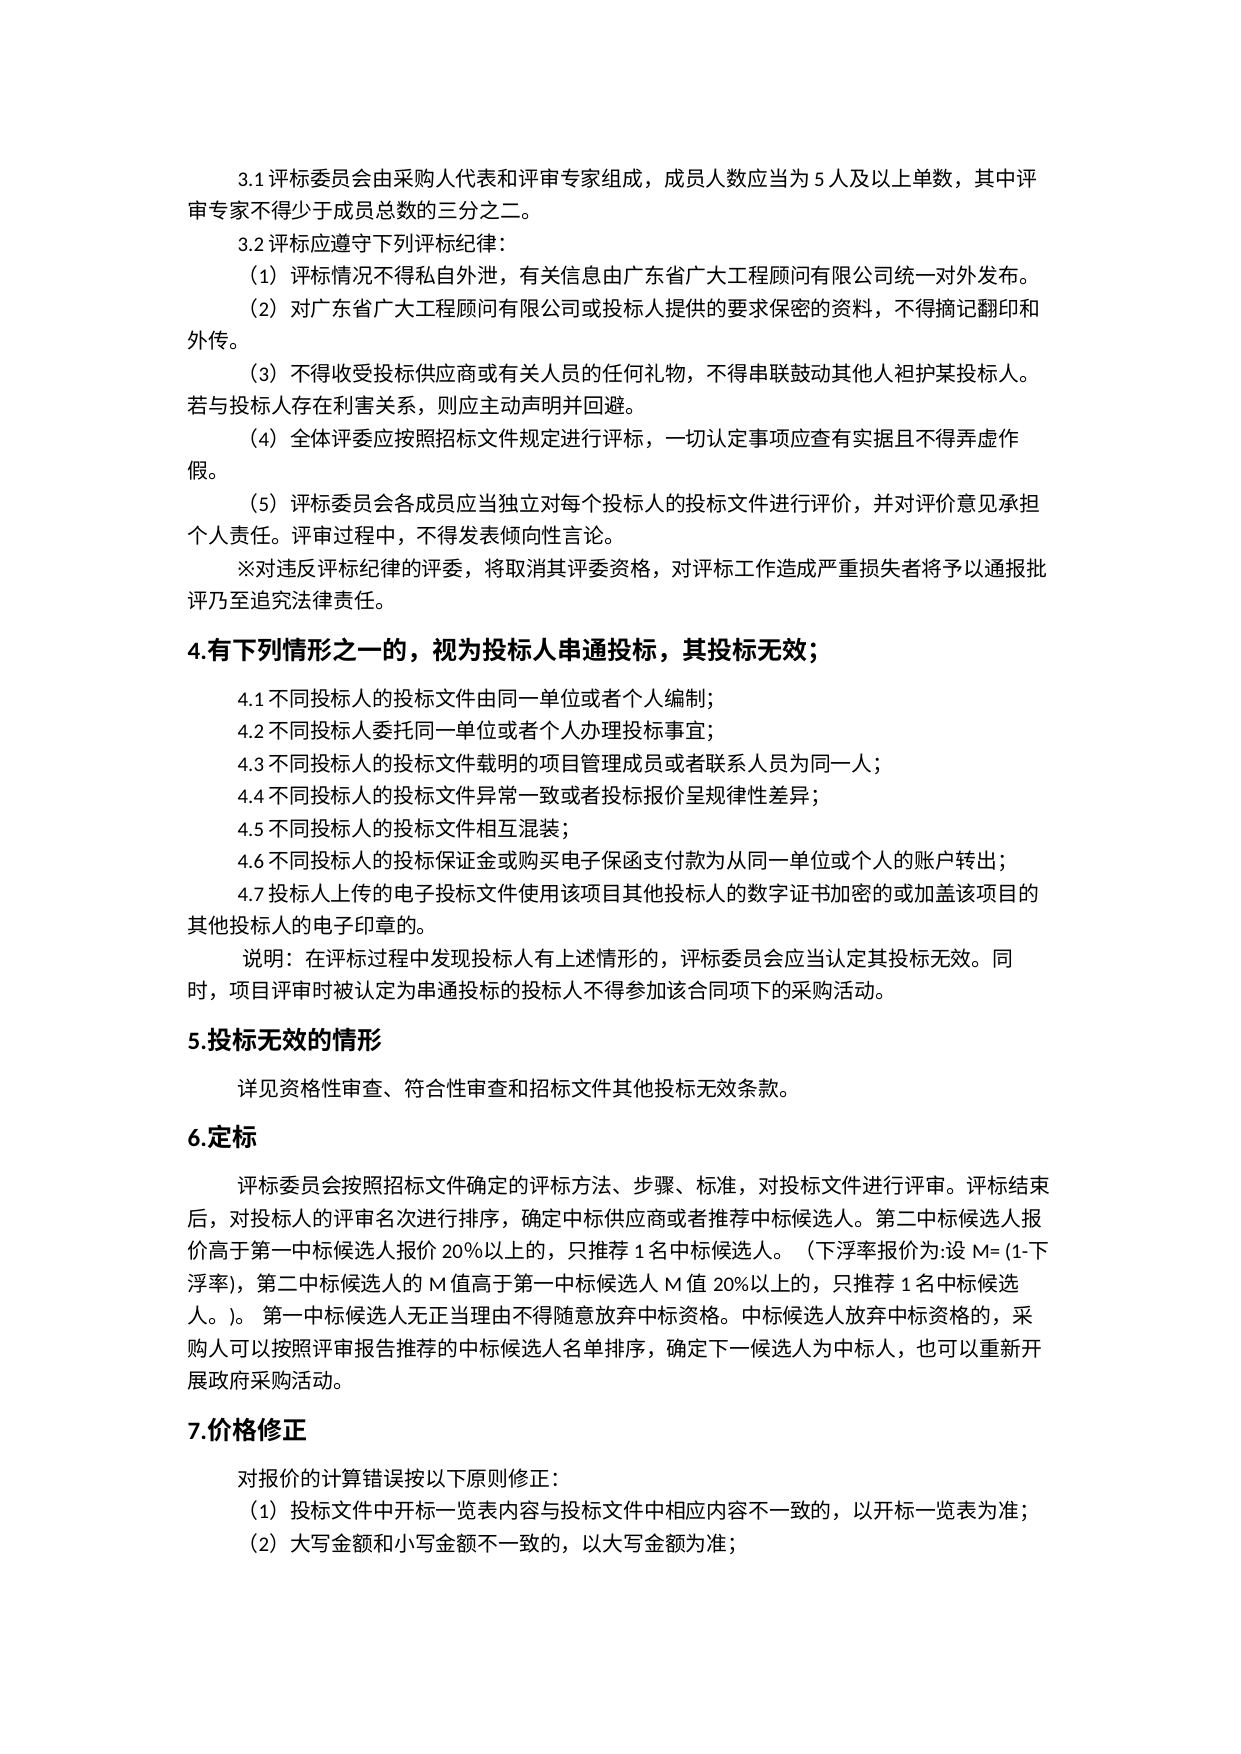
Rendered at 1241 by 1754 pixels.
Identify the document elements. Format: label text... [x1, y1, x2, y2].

text （3）不得收受投标供应商或有关人员的任何礼物，不得串联鼓动其他人袒护某投标人。若与投标人存在利害关系，则应主动声明并回避。 [187, 357, 1053, 422]
text （2）大写金额和小写金额不一致的，以大写金额为准； [187, 1527, 1053, 1559]
text ※对违反评标纪律的评委，将取消其评委资格，对评标工作造成严重损失者将予以通报批评乃至追究法律责任。 [187, 552, 1053, 617]
text （1）评标情况不得私自外泄，有关信息由广东省广大工程顾问有限公司统一对外发布。 [187, 259, 1053, 292]
text 对报价的计算错误按以下原则修正： [187, 1462, 1053, 1494]
text 4.7投标人上传的电子投标文件使用该项目其他投标人的数字证书加密的或加盖该项目的其他投标人的电子印章的。 [187, 877, 1053, 942]
text 4.1不同投标人的投标文件由同一单位或者个人编制； [187, 682, 1053, 714]
text 3.2评标应遵守下列评标纪律： [187, 227, 1053, 259]
text 7.价格修正 [187, 1397, 1053, 1462]
text 4.5不同投标人的投标文件相互混装； [187, 812, 1053, 844]
text （4）全体评委应按照招标文件规定进行评标，一切认定事项应查有实据且不得弄虚作假。 [187, 422, 1053, 487]
text 评标委员会按照招标文件确定的评标方法、步骤、标准，对投标文件进行评审。评标结束后，对投标人的评审名次进行排序，确定中标供应商或者推荐中标候选人。第二中标候选人报价高于第一中标候选人报价20％以上的，只推荐1名中标候选人。（下浮率报价为:设 M= (1-下浮率)，第二中标候选人的 M值高于第一中标候选人 M 值 20%以上的，只推荐 1名中标候选人。)。 第一中标候选人无正当理由不得随意放弃中标资格。中标候选人放弃中标资格的，采购人可以按照评审报告推荐的中标候选人名单排序，确定下一候选人为中标人，也可以重新开展政府采购活动。 [187, 1169, 1053, 1397]
text 4.6不同投标人的投标保证金或购买电子保函支付款为从同一单位或个人的账户转出； [187, 844, 1053, 877]
text 4.有下列情形之一的，视为投标人串通投标，其投标无效； [187, 617, 1053, 682]
text 4.3不同投标人的投标文件载明的项目管理成员或者联系人员为同一人； [187, 747, 1053, 779]
text （5）评标委员会各成员应当独立对每个投标人的投标文件进行评价，并对评价意见承担个人责任。评审过程中，不得发表倾向性言论。 [187, 487, 1053, 552]
text 5.投标无效的情形 [187, 1007, 1053, 1072]
text （1）投标文件中开标一览表内容与投标文件中相应内容不一致的，以开标一览表为准； [187, 1494, 1053, 1527]
text 4.2不同投标人委托同一单位或者个人办理投标事宜； [187, 714, 1053, 747]
text 说明：在评标过程中发现投标人有上述情形的，评标委员会应当认定其投标无效。同时，项目评审时被认定为串通投标的投标人不得参加该合同项下的采购活动。 [187, 942, 1053, 1007]
text 6.定标 [187, 1104, 1053, 1169]
text 详见资格性审查、符合性审查和招标文件其他投标无效条款。 [187, 1072, 1053, 1104]
text 4.4不同投标人的投标文件异常一致或者投标报价呈规律性差异； [187, 779, 1053, 812]
text 3.1评标委员会由采购人代表和评审专家组成，成员人数应当为5人及以上单数，其中评审专家不得少于成员总数的三分之二。 [187, 162, 1053, 227]
text （2）对广东省广大工程顾问有限公司或投标人提供的要求保密的资料，不得摘记翻印和外传。 [187, 292, 1053, 357]
